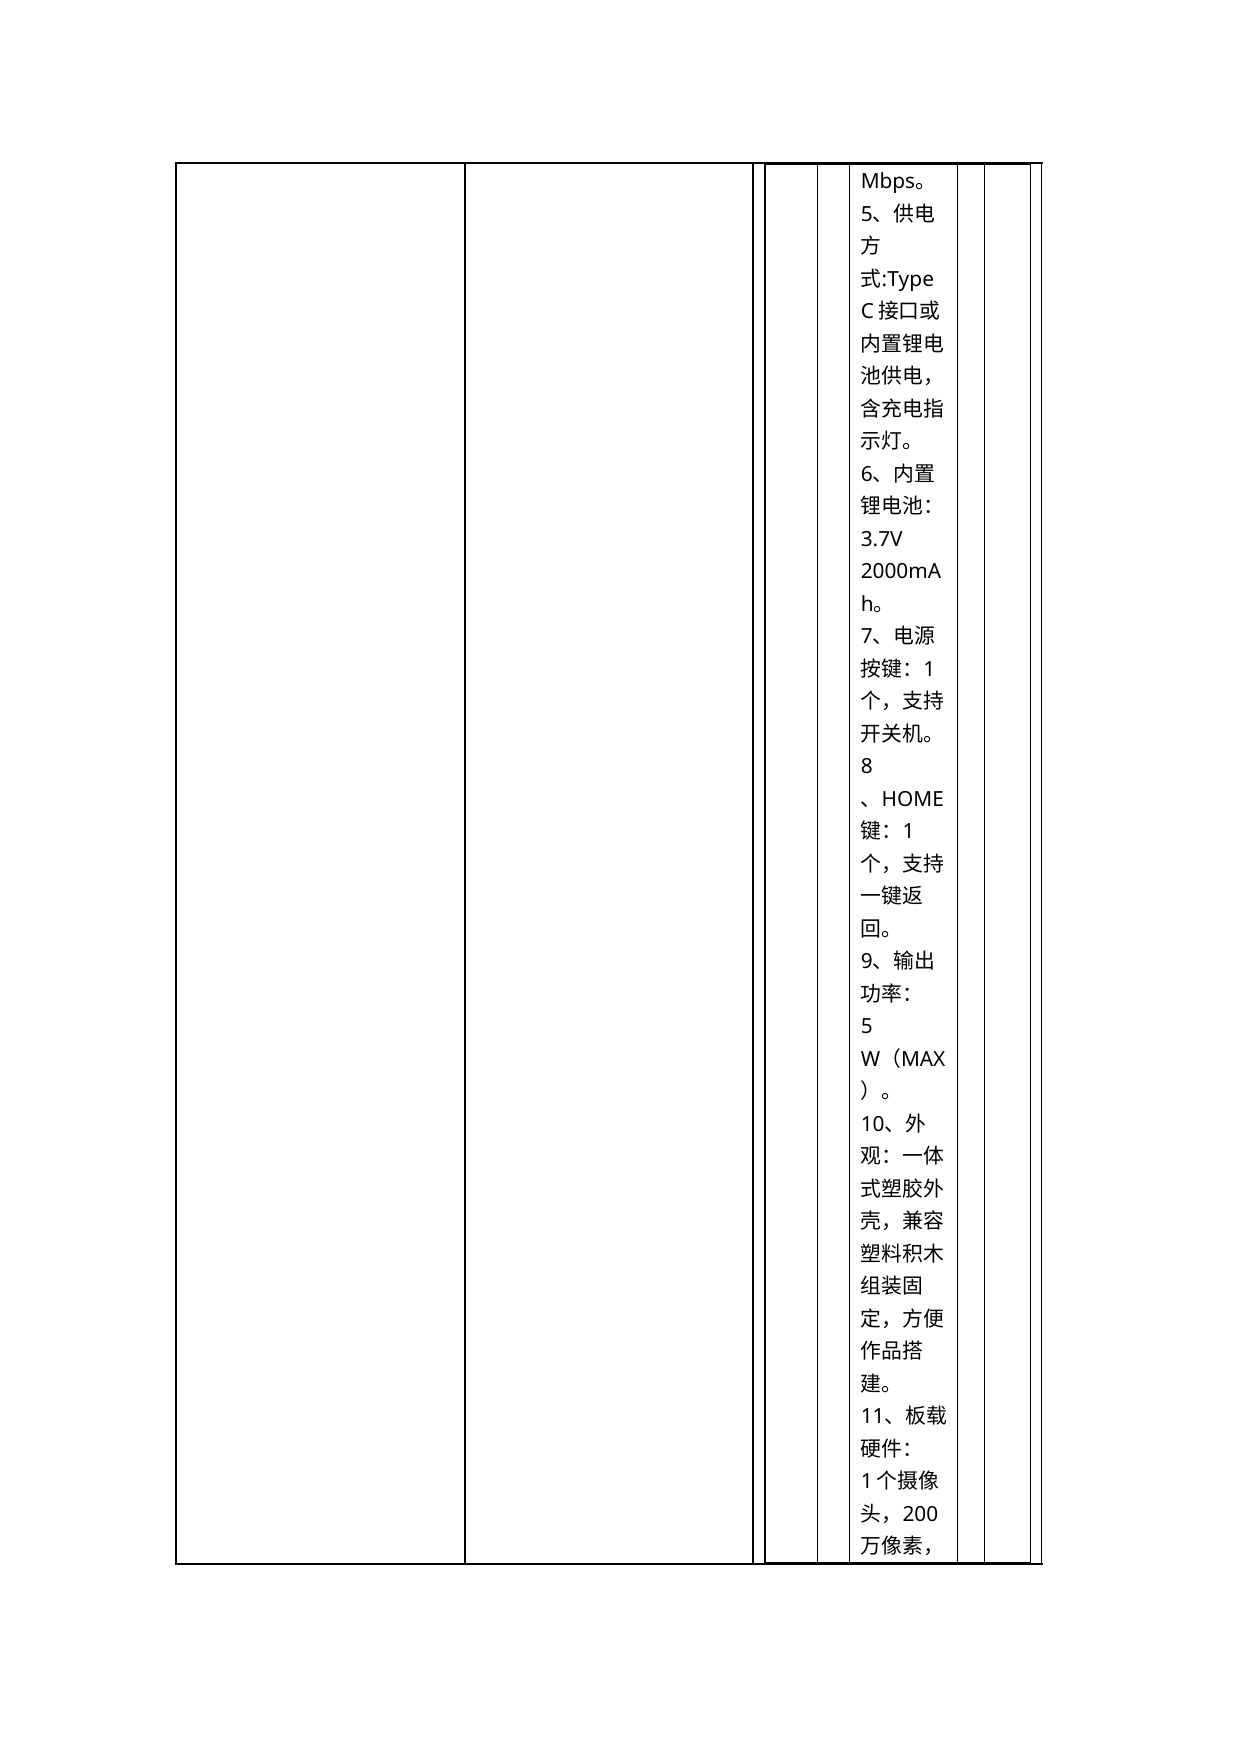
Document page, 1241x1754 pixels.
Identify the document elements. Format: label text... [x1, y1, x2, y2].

table_cell [754, 164, 764, 1563]
table_cell [850, 165, 957, 1562]
table_cell [958, 165, 984, 1562]
table_cell [466, 164, 752, 1563]
table_cell 1 [177, 164, 464, 1563]
table_cell [985, 165, 1030, 1562]
table_cell [1031, 164, 1041, 1563]
table_cell [766, 165, 817, 1562]
table_cell [818, 165, 849, 1562]
